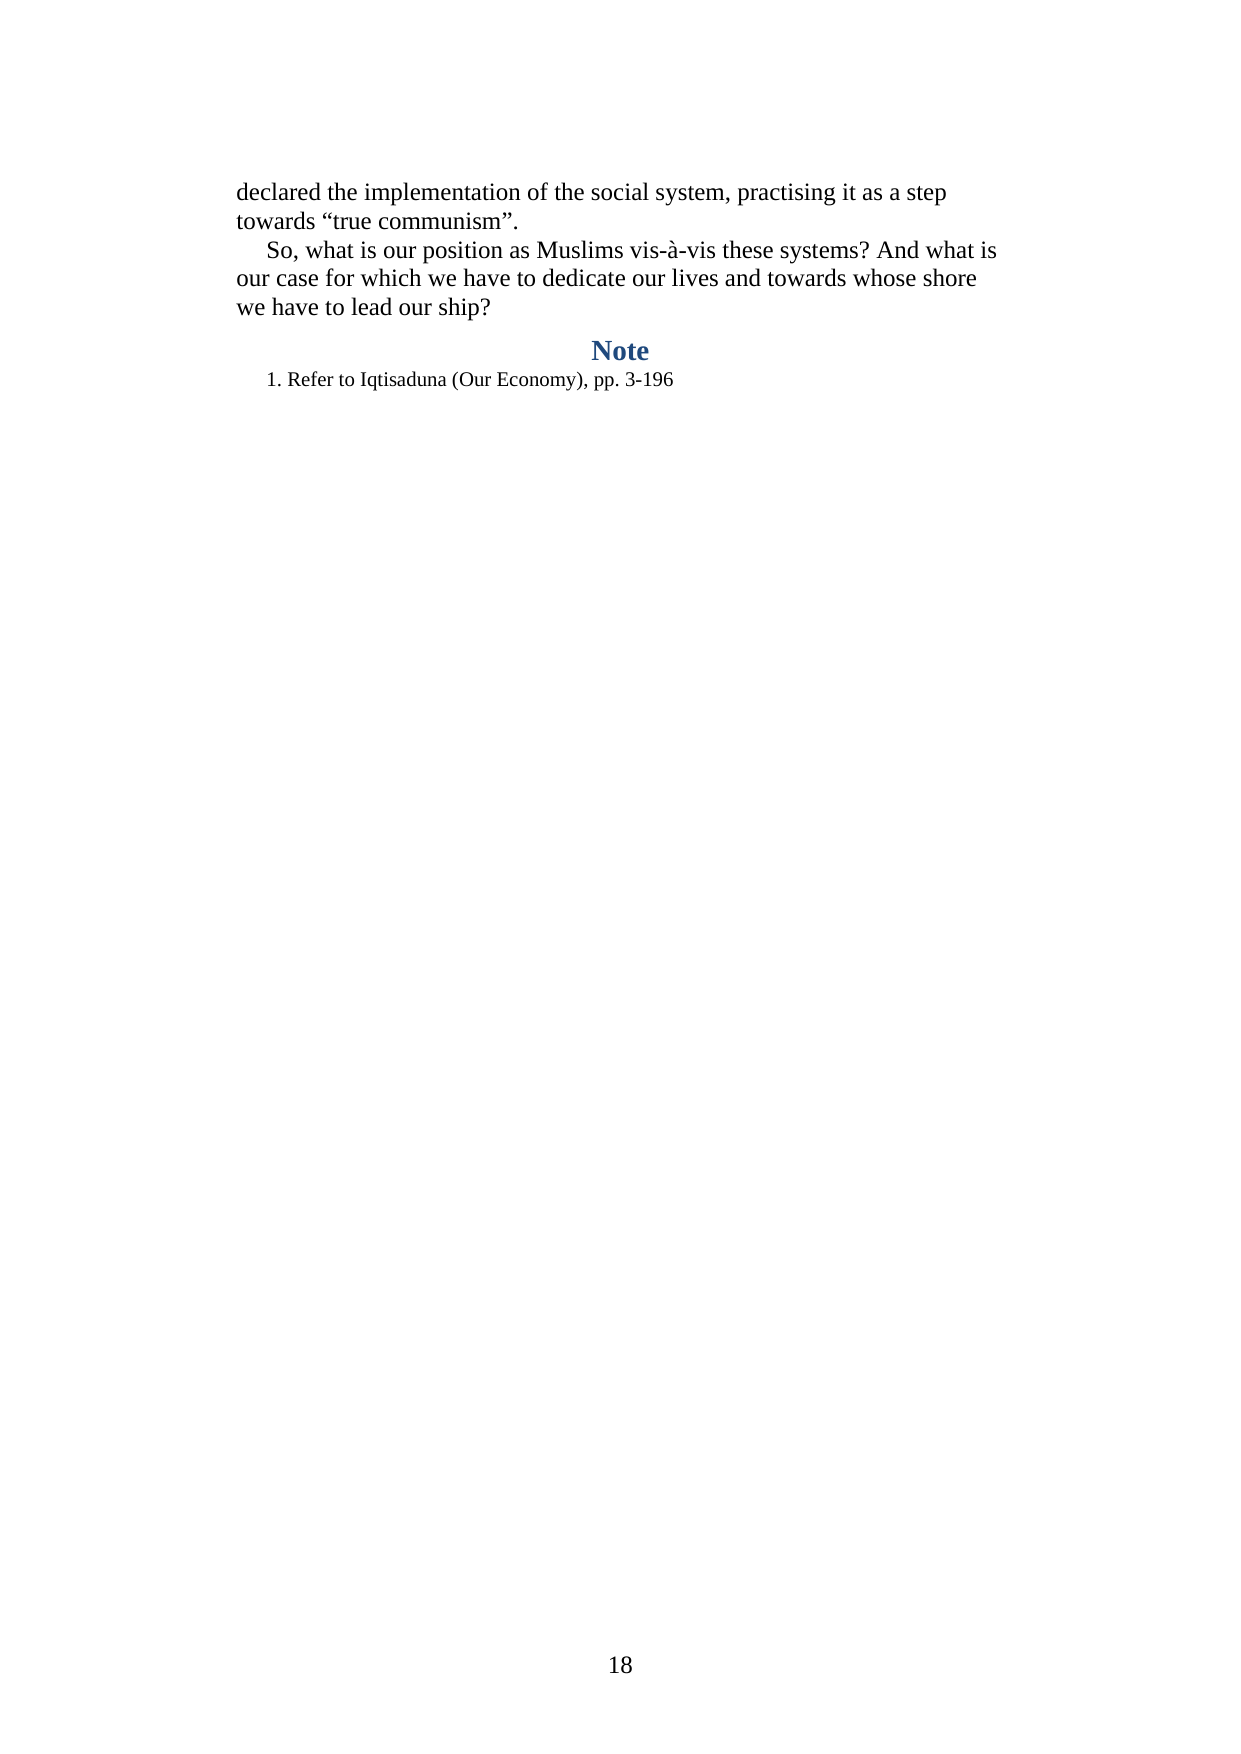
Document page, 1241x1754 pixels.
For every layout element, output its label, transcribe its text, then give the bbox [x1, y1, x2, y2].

text 1. Refer to Iqtisaduna (Our Economy), pp. 3-196 [236, 367, 1004, 391]
subtitle Note [236, 333, 1004, 367]
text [236, 177, 1004, 235]
text So, what is our position as Muslims vis-à-vis these systems? And what is our case for which we have to dedi­cate our lives and towards whose shore we have to lead our ship? [236, 235, 1004, 321]
